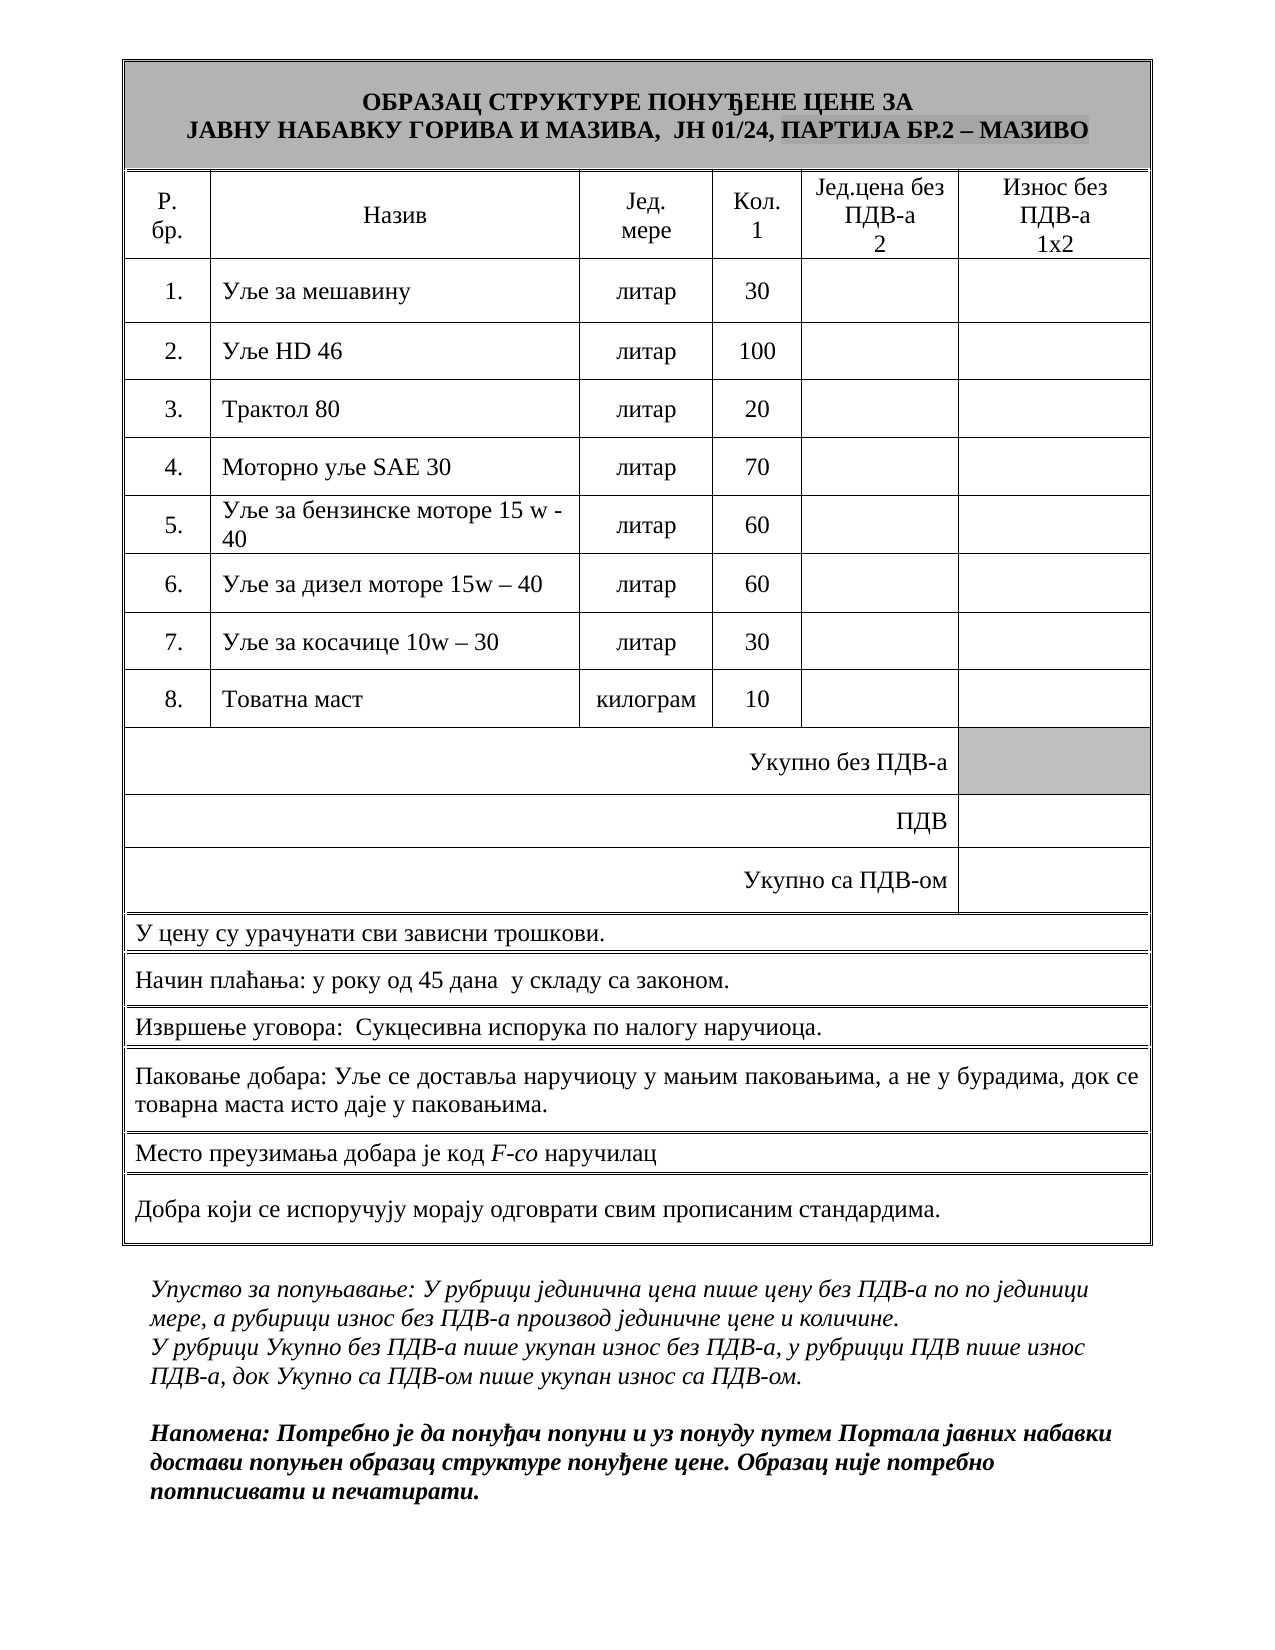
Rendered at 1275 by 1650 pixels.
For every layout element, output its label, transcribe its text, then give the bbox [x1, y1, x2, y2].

table_cell Место преузимања добара је код F-co наручилац [125, 1131, 1150, 1172]
table_cell литар [580, 380, 712, 437]
table_cell 60 [713, 496, 801, 553]
table_header ОБРАЗАЦ СТРУКТУРЕ ПОНУЂЕНЕ ЦЕНЕ ЗА ЈАВНУ НАБАВКУ ГОРИВА И МАЗИВА, ЈН 01/24, ПАРТИЈА БР.2 – МАЗИВО [125, 62, 1150, 168]
table_cell 10 [713, 670, 801, 727]
table_cell 7. [125, 613, 210, 669]
table_cell [959, 496, 1150, 553]
table_cell Јед.цена без ПДВ-а 2 [802, 172, 958, 258]
table_cell [802, 496, 958, 553]
table_cell Р. бр. [125, 169, 210, 258]
table_cell литар [580, 438, 712, 494]
table_cell [959, 670, 1150, 727]
table_cell 2. [125, 323, 210, 379]
table_cell Јед. мере [580, 172, 712, 258]
table_cell Моторно уље SAE 30 [211, 438, 579, 494]
text У рубрици Укупно без ПДВ-а пише укупан износ без ПДВ-а, у рубрицци ПДВ пише износ ПДВ-а, док Укупно са ПДВ-ом пише укупан износ са ПДВ-ом. [150, 1332, 1125, 1389]
table_cell [959, 554, 1150, 612]
table_cell 1. [125, 259, 210, 322]
table_cell [802, 323, 958, 379]
table_cell Уље за косачице 10w – 30 [211, 613, 579, 669]
table_cell 60 [713, 554, 801, 612]
table_cell [959, 259, 1150, 322]
table_cell 100 [713, 323, 801, 379]
table_cell [802, 259, 958, 322]
table_cell 70 [713, 438, 801, 494]
table_cell килограм [580, 670, 712, 727]
table_cell [959, 380, 1150, 437]
table_cell Уље за мешавину [211, 259, 579, 322]
table_cell [802, 380, 958, 437]
table_cell [959, 438, 1150, 494]
table_cell 8. [125, 670, 210, 727]
table_cell [959, 795, 1150, 847]
table_cell литар [580, 554, 712, 612]
table_cell Товатна маст [211, 670, 579, 727]
table_cell 3. [125, 380, 210, 437]
table_cell [802, 670, 958, 727]
table_cell [959, 728, 1150, 794]
table_cell 6. [125, 554, 210, 612]
table_cell 5. [125, 496, 210, 553]
table_cell Укупно без ПДВ-а [125, 728, 958, 794]
table_cell [802, 438, 958, 494]
text Напомена: Потребно је да понуђач попуни и уз понуду путем Портала јавних набавки достави попуњен образац структуре понуђене цене. Образац није потребно потписивати и печатирати. [150, 1418, 1125, 1504]
table_cell Паковање добара: Уље се доставља наручиоцу у мањим паковањима, а не у бурадима, док се товарна маста исто даје у паковањима. [124, 1045, 1151, 1131]
table_cell [959, 613, 1150, 669]
table_cell Уље HD 46 [211, 323, 579, 379]
table_cell [959, 848, 1150, 912]
table_cell литар [580, 259, 712, 322]
table_cell литар [580, 323, 712, 379]
table_cell Добра који се испоручују морају одговрати свим прописаним стандардима. [125, 1172, 1150, 1243]
table_cell Трактол 80 [211, 380, 579, 437]
table_cell Укупно са ПДВ-ом [125, 848, 958, 912]
table_cell литар [580, 613, 712, 669]
table_cell ПДВ [125, 795, 958, 847]
table_cell 4. [125, 438, 210, 494]
table_cell 30 [713, 259, 801, 322]
table_cell Извршење уговора: Сукцесивна испорука по налогу наручиоца. [125, 1005, 1150, 1045]
table_cell [959, 323, 1150, 379]
table_cell [802, 554, 958, 612]
table_cell 20 [713, 380, 801, 437]
table_cell Уље за бензинске моторе 15 w - 40 [211, 496, 579, 553]
table_cell [802, 613, 958, 669]
table_cell литар [580, 496, 712, 553]
table_cell Назив [211, 172, 579, 258]
table_cell Износ без ПДВ-а 1х2 [959, 169, 1150, 258]
table_cell Уље за дизел моторе 15w – 40 [211, 554, 579, 612]
table_cell Кол. 1 [713, 172, 801, 258]
table_cell Начин плаћања: у року од 45 дана у складу са законом. [124, 950, 1151, 1005]
table_cell 30 [713, 613, 801, 669]
table_cell У цену су урачунати сви зависни трошкови. [125, 912, 1150, 950]
text Упуство за попуњавање: У рубрици јединична цена пише цену без ПДВ-а по по јединици мере, а рубирици износ без ПДВ-а производ јединичне цене и количине. [150, 1274, 1125, 1332]
